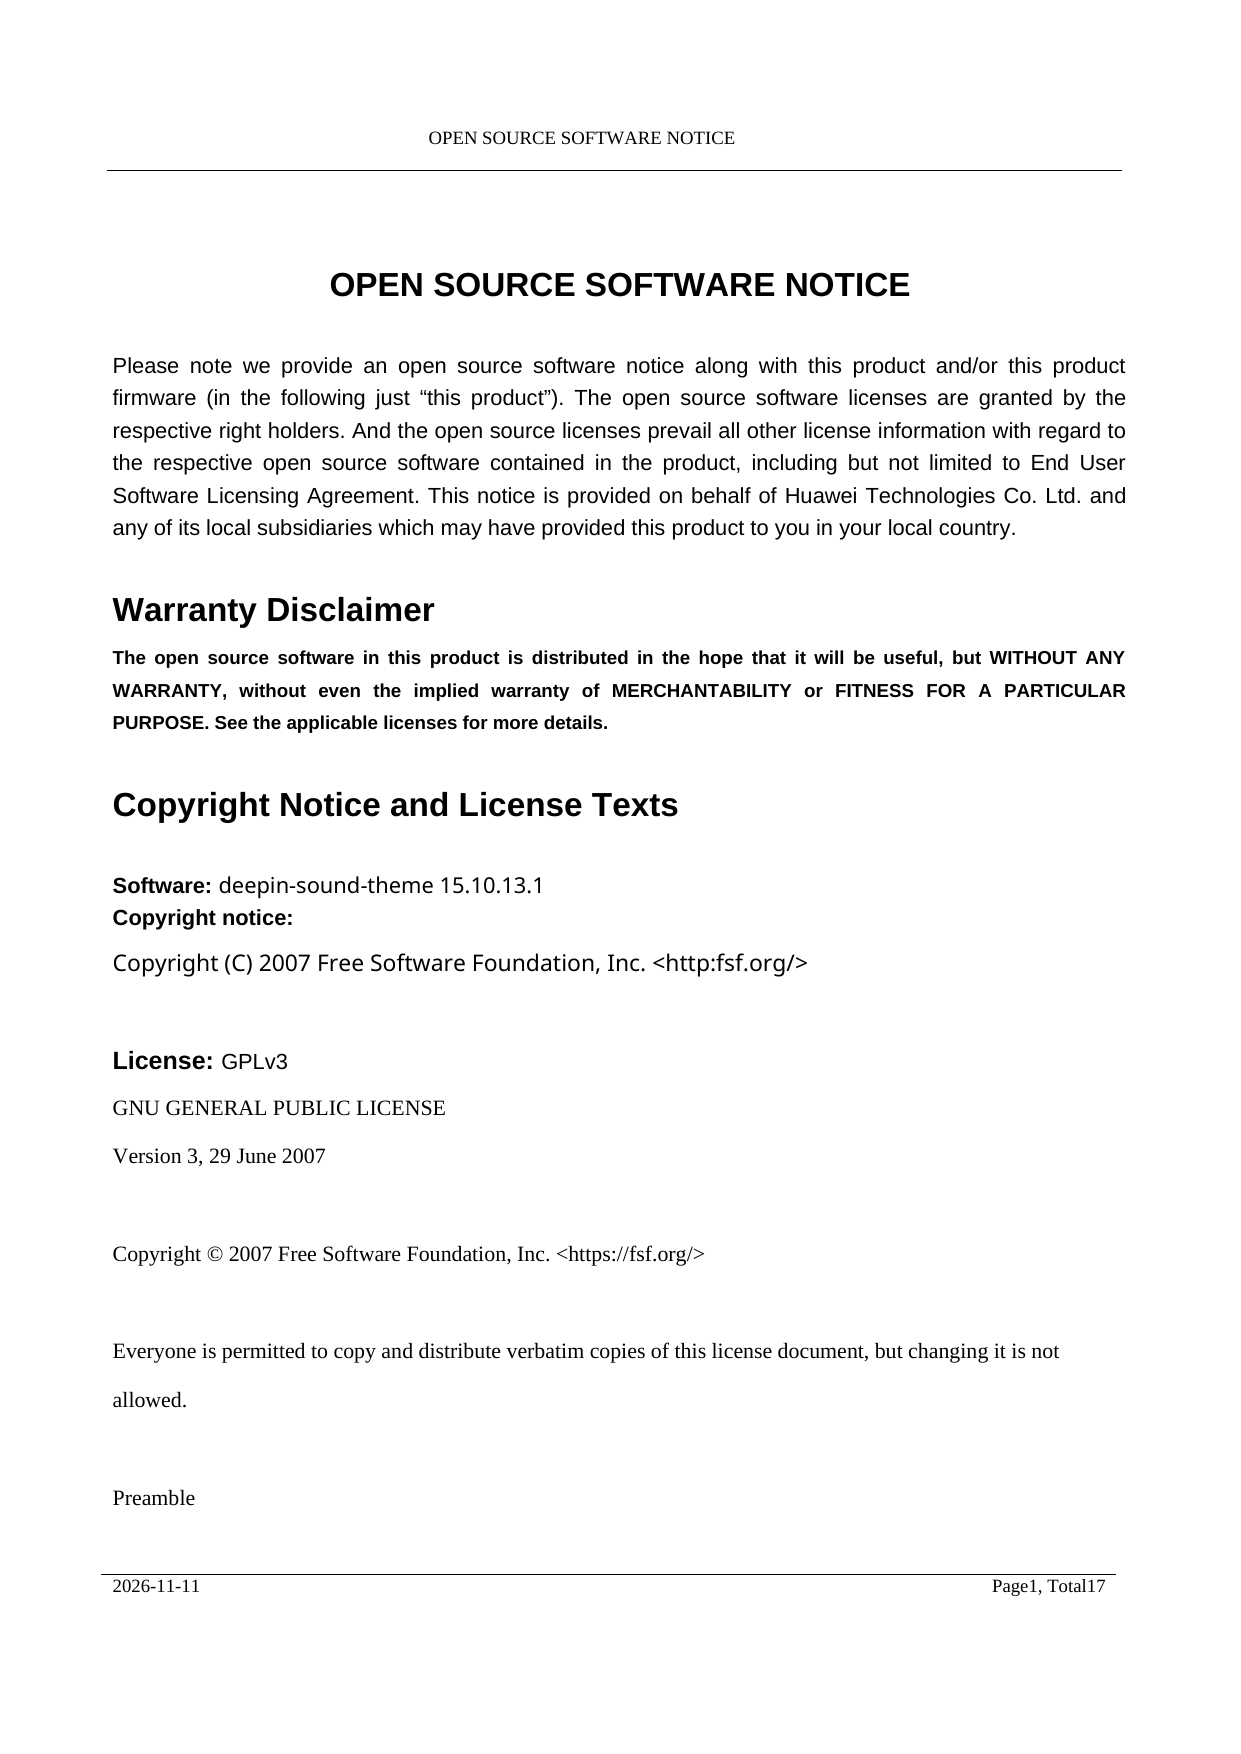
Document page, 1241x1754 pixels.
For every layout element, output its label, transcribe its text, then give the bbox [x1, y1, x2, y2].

text Warranty Disclaimer [112, 576, 1128, 641]
text Copyright notice: [112, 901, 1128, 934]
text Copyright (C) 2007 Free Software Foundation, Inc. <http:fsf.org/> [112, 947, 1128, 1028]
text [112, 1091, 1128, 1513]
text Copyright Notice and License Texts [112, 771, 1128, 836]
text Please note we provide an open source software notice along with this product and/or this product firmware (in the following just “this product”). The open source software licenses are granted by the respective right holders. And the open source licenses prevail all other license information with regard to the respective open source software contained in the product, including but not limited to End User Software Licensing Agreement. This notice is provided on behalf of Huawei Technologies Co. Ltd. and any of its local subsidiaries which may have provided this product to you in your local country. [112, 349, 1128, 544]
text License: GPLv3 [112, 1044, 1128, 1077]
text Software: deepin-sound-theme 15.10.13.1 [112, 869, 1128, 901]
text OPEN SOURCE SOFTWARE NOTICE [112, 251, 1128, 316]
text The open source software in this product is distributed in the hope that it will be useful, but WITHOUT ANY WARRANTY, without even the implied warranty of MERCHANTABILITY or FITNESS FOR A PARTICULAR PURPOSE. See the applicable licenses for more details. [112, 641, 1128, 739]
